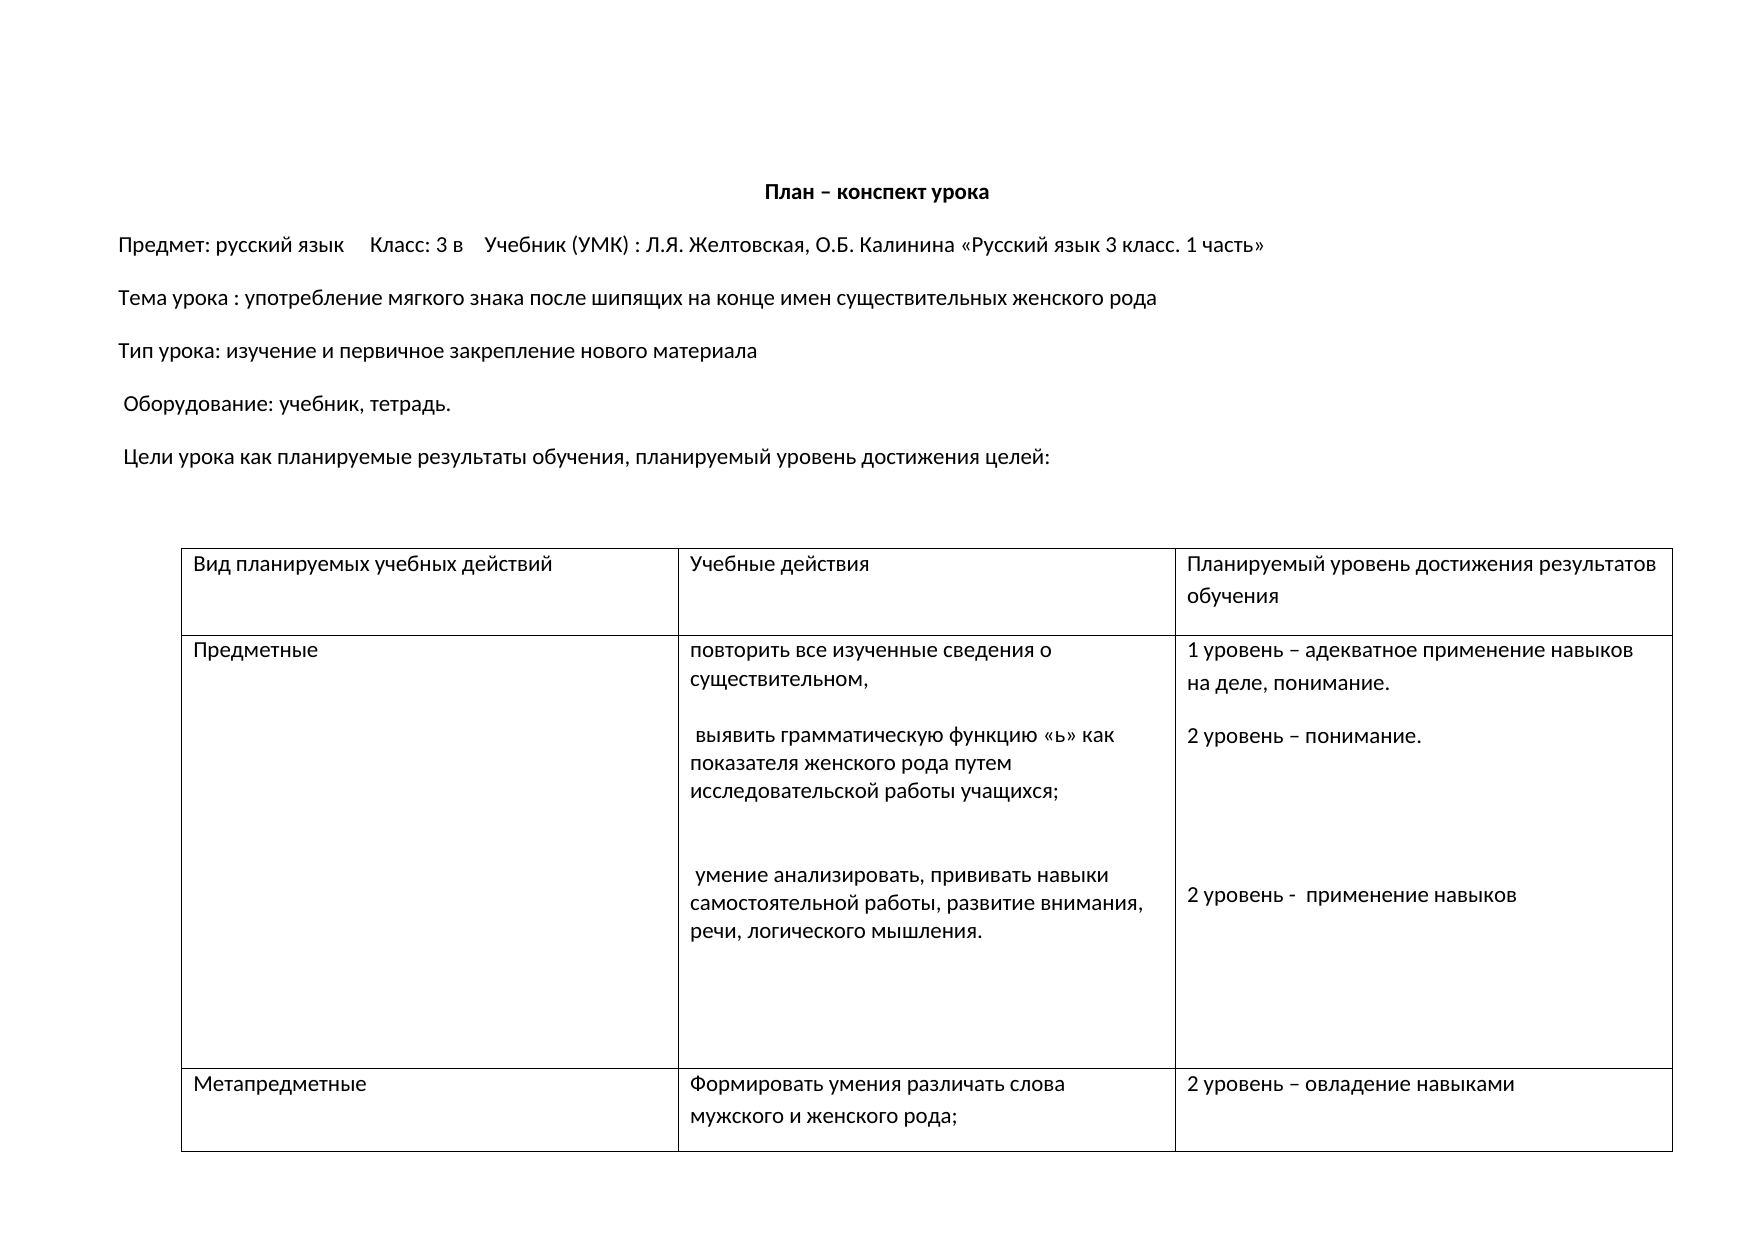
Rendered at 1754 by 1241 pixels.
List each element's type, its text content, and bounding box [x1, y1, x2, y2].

text Оборудование: учебник, тетрадь. [118, 389, 1636, 417]
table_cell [679, 1069, 1175, 1151]
table_cell 1 уровень – адекватное применение навыков на деле, понимание. 2 уровень – понимание. 2 уровень - применение навыков [1176, 636, 1672, 1068]
table_cell повторить все изученные сведения о существительном, выявить грамматическую функцию «ь» как показателя женского рода путем исследовательской работы учащихся; умение анализировать, прививать навыки самостоятельной работы, развитие внимания, речи, логического мышления. [679, 636, 1175, 1068]
text План – конспект урока [118, 177, 1636, 205]
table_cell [1176, 1069, 1672, 1151]
table_cell Предметные [182, 636, 678, 1068]
table_header Учебные действия [679, 549, 1175, 634]
text Тип урока: изучение и первичное закрепление нового материала [118, 336, 1636, 364]
table_header Вид планируемых учебных действий [182, 549, 678, 634]
table_cell Метапредметные [182, 1069, 678, 1151]
text Тема урока : употребление мягкого знака после шипящих на конце имен существительных женского рода [118, 283, 1636, 311]
text Цели урока как планируемые результаты обучения, планируемый уровень достижения целей: [118, 442, 1636, 470]
text Предмет: русский язык Класс: 3 в Учебник (УМК) : Л.Я. Желтовская, О.Б. Калинина «Русский язык 3 класс. 1 часть» [118, 230, 1636, 258]
table_header Планируемый уровень достижения результатов обучения [1176, 549, 1672, 634]
